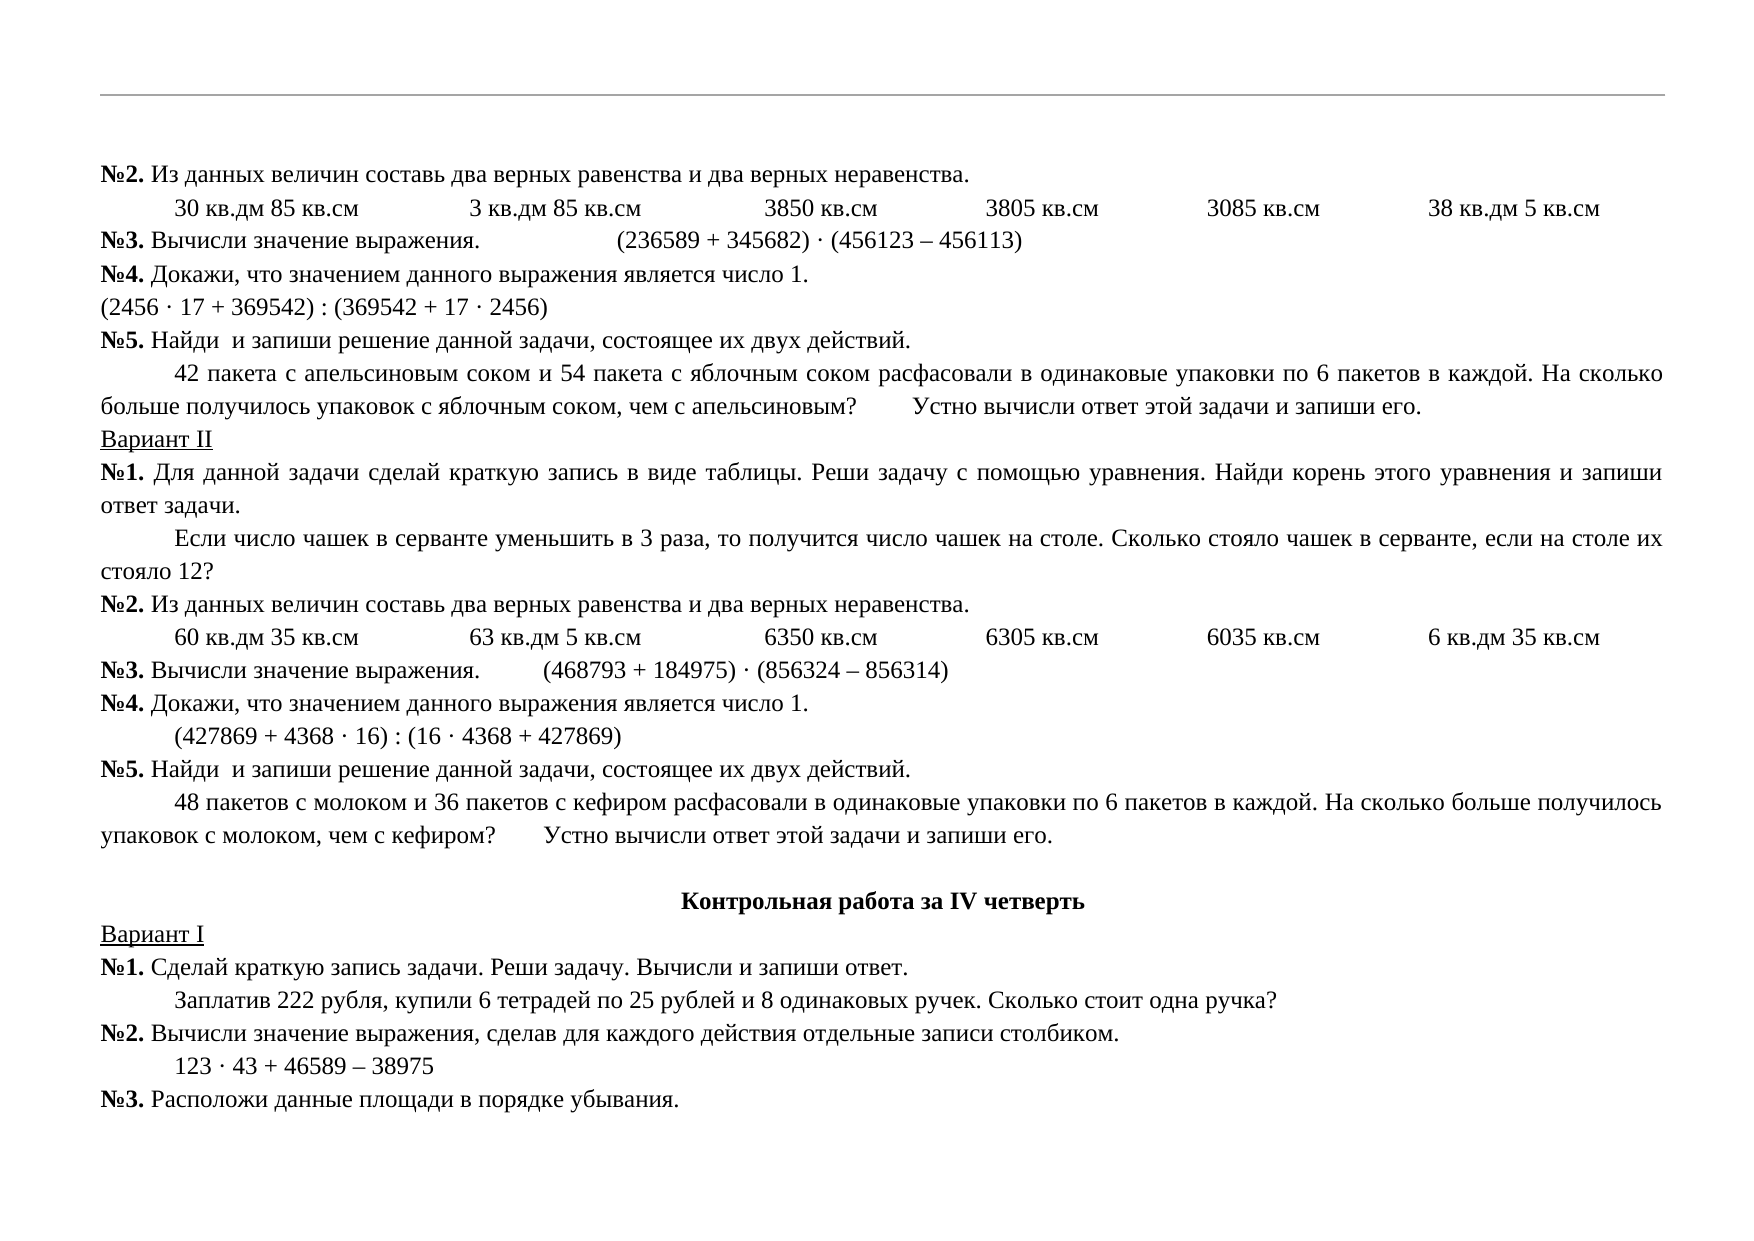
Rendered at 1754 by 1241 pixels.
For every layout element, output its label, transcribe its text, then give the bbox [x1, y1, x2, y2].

text Вариант I [100, 919, 1665, 948]
text №1. Для данной задачи сделай краткую запись в виде таблицы. Реши задачу с помощью уравнения. Найди корень этого уравнения и запиши ответ задачи. [100, 457, 1665, 518]
text №1. Сделай краткую запись задачи. Реши задачу. Вычисли и запиши ответ. [100, 952, 1665, 981]
text №2. Вычисли значение выражения, сделав для каждого действия отдельные записи столбиком. [100, 1018, 1665, 1047]
text №4. Докажи, что значением данного выражения является число 1. [100, 688, 1665, 717]
text №3. Расположи данные площади в порядке убывания. [100, 1084, 1665, 1113]
text №5. Найди и запиши решение данной задачи, состоящее их двух действий. [100, 325, 1665, 353]
text Контрольная работа за IV четверть [100, 886, 1665, 915]
text 48 пакетов с молоком и 36 пакетов с кефиром расфасовали в одинаковые упаковки по 6 пакетов в каждой. На сколько больше получилось упаковок с молоком, чем с кефиром? Устно вычисли ответ этой задачи и запиши его. [100, 787, 1665, 849]
text №5. Найди и запиши решение данной задачи, состоящее их двух действий. [100, 754, 1665, 783]
text Если число чашек в серванте уменьшить в 3 раза, то получится число чашек на столе. Сколько стояло чашек в серванте, если на столе их стояло 12? [100, 523, 1665, 584]
text (2456 · 17 + 369542) : (369542 + 17 · 2456) [100, 292, 1665, 320]
text №2. Из данных величин составь два верных равенства и два верных неравенства. [100, 159, 1665, 188]
text 30 кв.дм 85 кв.см 3 кв.дм 85 кв.см 3850 кв.см 3805 кв.см 3085 кв.см 38 кв.дм 5 кв.см [100, 193, 1665, 221]
text №3. Вычисли значение выражения. (236589 + 345682) · (456123 – 456113) [100, 226, 1665, 254]
text (427869 + 4368 · 16) : (16 · 4368 + 427869) [100, 721, 1665, 750]
text №4. Докажи, что значением данного выражения является число 1. [100, 259, 1665, 287]
text 123 · 43 + 46589 – 38975 [100, 1051, 1665, 1080]
text 42 пакета с апельсиновым соком и 54 пакета с яблочным соком расфасовали в одинаковые упаковки по 6 пакетов в каждой. На сколько больше получилось упаковок с яблочным соком, чем с апельсиновым? Устно вычисли ответ этой задачи и запиши его. [100, 358, 1665, 419]
text Вариант II [100, 424, 1665, 452]
text Заплатив 222 рубля, купили 6 тетрадей по 25 рублей и 8 одинаковых ручек. Сколько стоит одна ручка? [100, 985, 1665, 1014]
text 60 кв.дм 35 кв.см 63 кв.дм 5 кв.см 6350 кв.см 6305 кв.см 6035 кв.см 6 кв.дм 35 кв.см [100, 622, 1665, 651]
text №2. Из данных величин составь два верных равенства и два верных неравенства. [100, 589, 1665, 618]
text №3. Вычисли значение выражения. (468793 + 184975) · (856324 – 856314) [100, 655, 1665, 684]
